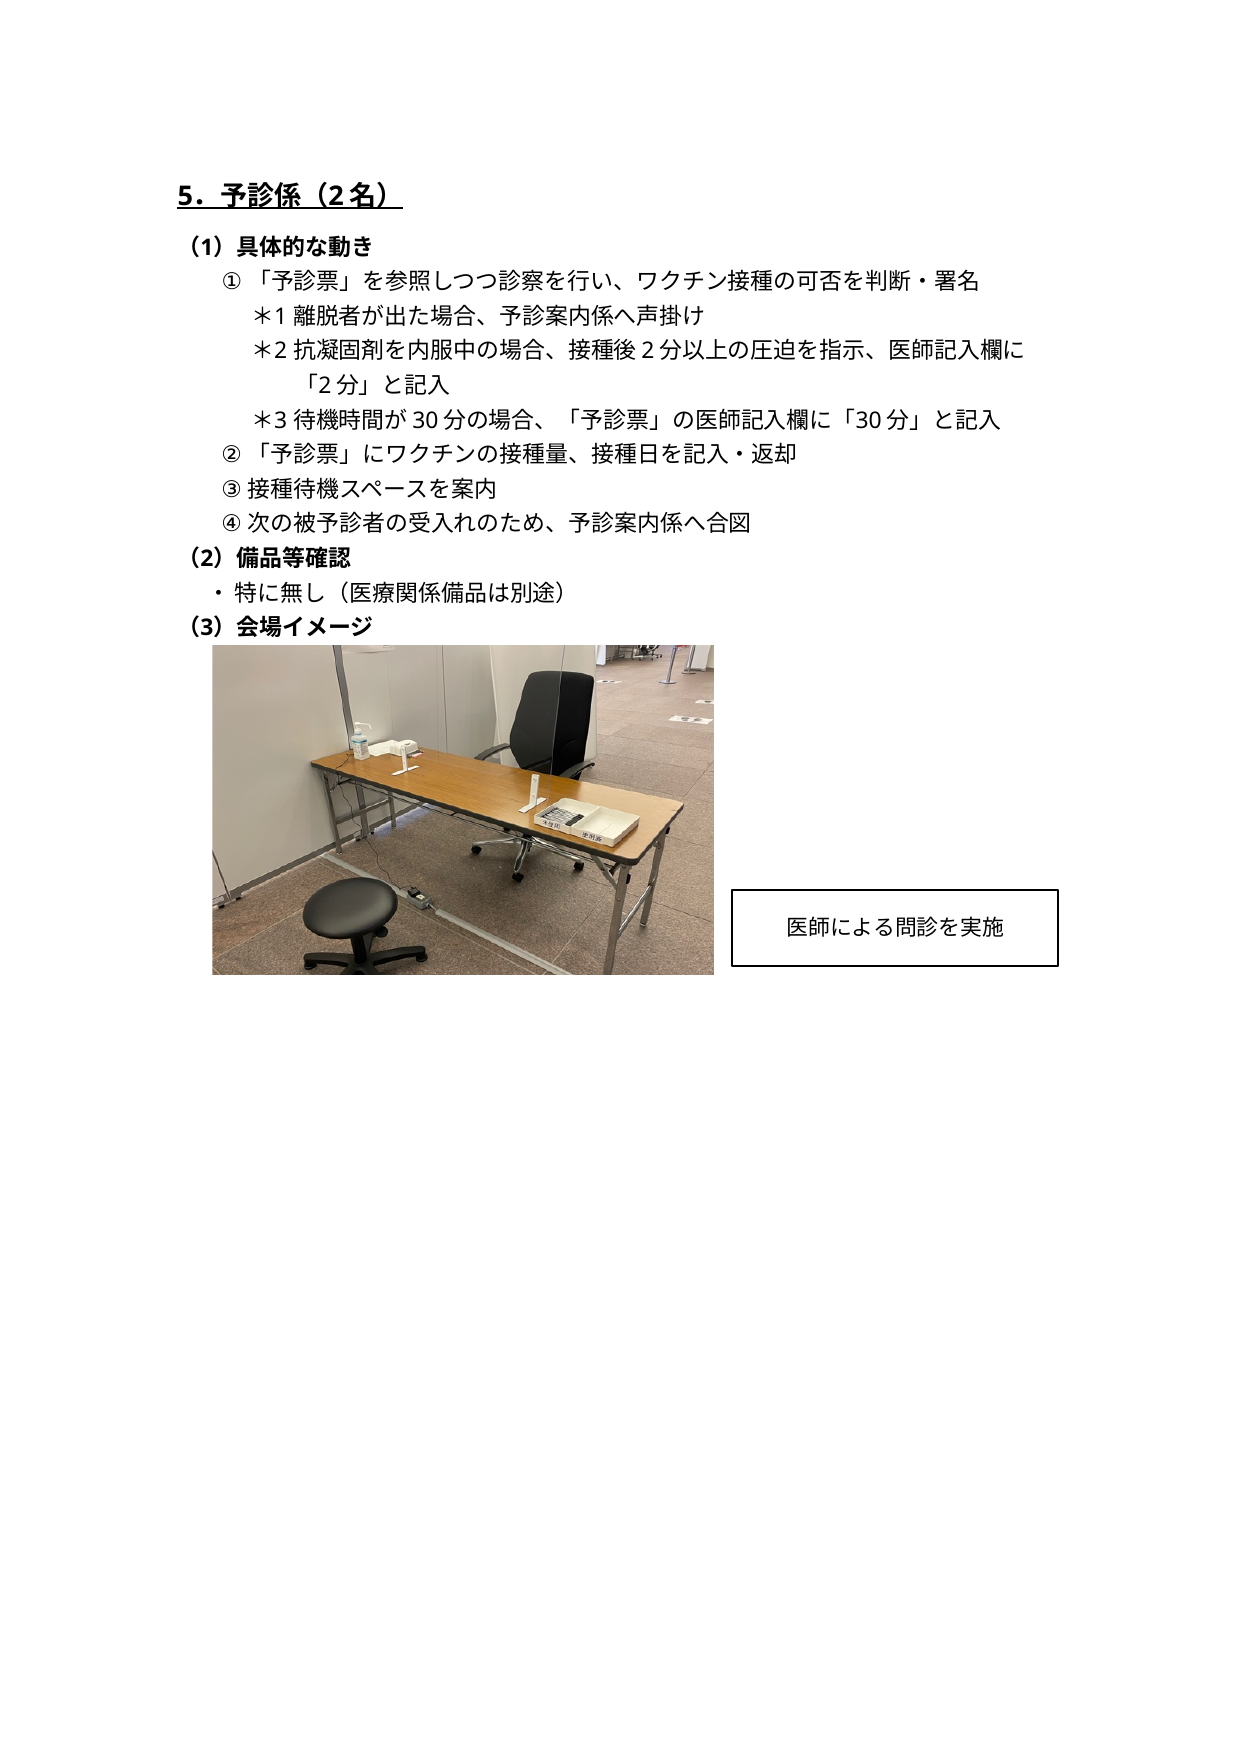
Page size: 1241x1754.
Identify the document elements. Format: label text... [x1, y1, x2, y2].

text ＊3 待機時間が30分の場合、「予診票」の医師記入欄に「30分」と記入 [251, 401, 1052, 436]
text ＊2 抗凝固剤を内服中の場合、接種後2分以上の圧迫を指示、医師記入欄に「2分」と記入 [251, 332, 1052, 401]
picture [212, 645, 714, 975]
text ・ 特に無し（医療関係備品は別途） [177, 574, 1052, 608]
text （2）備品等確認 [177, 539, 1052, 574]
text 5．予診係（2名） [177, 159, 1052, 228]
text ① 「予診票」を参照しつつ診察を行い、ワクチン接種の可否を判断・署名 [177, 263, 1052, 297]
text ② 「予診票」にワクチンの接種量、接種日を記入・返却 [221, 436, 1052, 470]
text ③ 接種待機スペースを案内 [221, 470, 1052, 505]
text ④ 次の被予診者の受入れのため、予診案内係へ合図 [221, 505, 1052, 539]
text ＊1 離脱者が出た場合、予診案内係へ声掛け [251, 297, 1052, 332]
text （1）具体的な動き [177, 228, 1052, 263]
text （3）会場イメージ [177, 608, 1052, 643]
